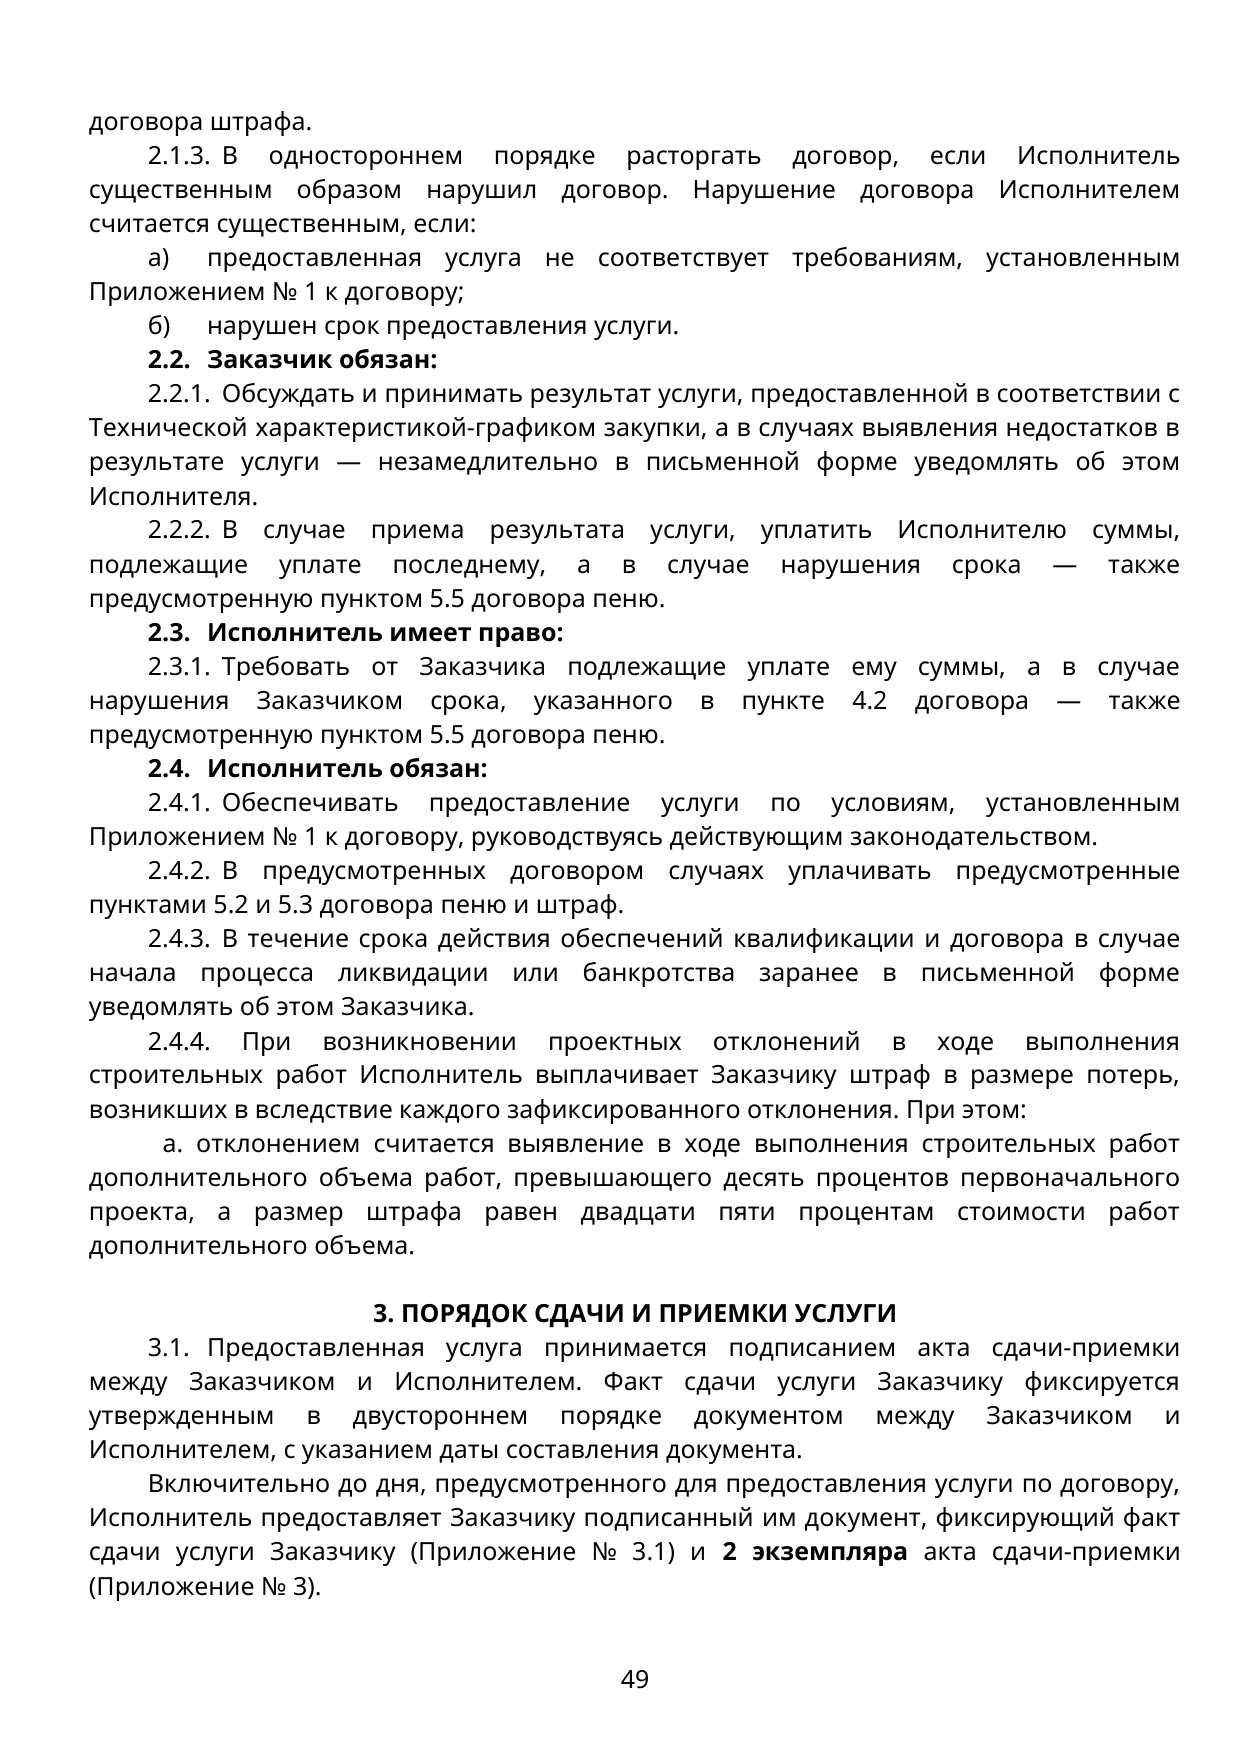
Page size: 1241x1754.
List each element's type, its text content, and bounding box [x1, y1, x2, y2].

text б) нарушен срок предоставления услуги. [89, 308, 1181, 342]
text 2.3.1. Требовать от Заказчика подлежащие уплате ему суммы, а в случае нарушения Заказчиком срока, указанного в пункте 4.2 договора — также предусмотренную пунктом 5.5 договора пеню. [89, 648, 1181, 751]
text 2.2.2. В случае приема результата услуги, уплатить Исполнителю суммы, подлежащие уплате последнему, а в случае нарушения срока — также предусмотренную пунктом 5.5 договора пеню. [89, 512, 1181, 614]
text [89, 103, 1181, 137]
text 2.4. Исполнитель обязан: [89, 751, 1181, 785]
text а) предоставленная услуга не соответствует требованиям, установленным Приложением № 1 к договору; [89, 240, 1181, 308]
text а. отклонением считается выявление в ходе выполнения строительных работ дополнительного объема работ, превышающего десять процентов первоначального проекта, а размер штрафа равен двадцати пяти процентам стоимости работ дополнительного объема. [89, 1125, 1181, 1262]
text 3.1. Предоставленная услуга принимается подписанием акта сдачи-приемки между Заказчиком и Исполнителем. Факт сдачи услуги Заказчику фиксируется утвержденным в двустороннем порядке документом между Заказчиком и Исполнителем, с указанием даты составления документа. [89, 1330, 1181, 1466]
text 2.2. Заказчик обязан: [89, 342, 1181, 376]
text 2.3. Исполнитель имеет право: [89, 614, 1181, 648]
text 3. ПОРЯДОК СДАЧИ И ПРИЕМКИ УСЛУГИ [89, 1296, 1181, 1330]
text 2.1.3. В одностороннем порядке расторгать договор, если Исполнитель существенным образом нарушил договор. Нарушение договора Исполнителем считается существенным, если: [89, 137, 1181, 240]
text 2.4.3. В течение срока действия обеспечений квалификации и договора в случае начала процесса ликвидации или банкротства заранее в письменной форме уведомлять об этом Заказчика. [89, 921, 1181, 1023]
text Включительно до дня, предусмотренного для предоставления услуги по договору, Исполнитель предоставляет Заказчику подписанный им документ, фиксирующий факт сдачи услуги Заказчику (Приложение № 3.1) и 2 экземпляра акта сдачи-приемки (Приложение № 3). [89, 1466, 1181, 1602]
text 2.4.4. При возникновении проектных отклонений в ходе выполнения строительных работ Исполнитель выплачивает Заказчику штраф в размере потерь, возникших в вследствие каждого зафиксированного отклонения. При этом: [89, 1023, 1181, 1125]
text 2.4.2. В предусмотренных договором случаях уплачивать предусмотренные пунктами 5.2 и 5.3 договора пеню и штраф. [89, 853, 1181, 921]
text 2.4.1. Обеспечивать предоставление услуги по условиям, установленным Приложением № 1 к договору, руководствуясь действующим законодательством. [89, 785, 1181, 853]
text 2.2.1. Обсуждать и принимать результат услуги, предоставленной в соответствии с Технической характеристикой-графиком закупки, а в случаях выявления недостатков в результате услуги — незамедлительно в письменной форме уведомлять об этом Исполнителя. [89, 376, 1181, 512]
